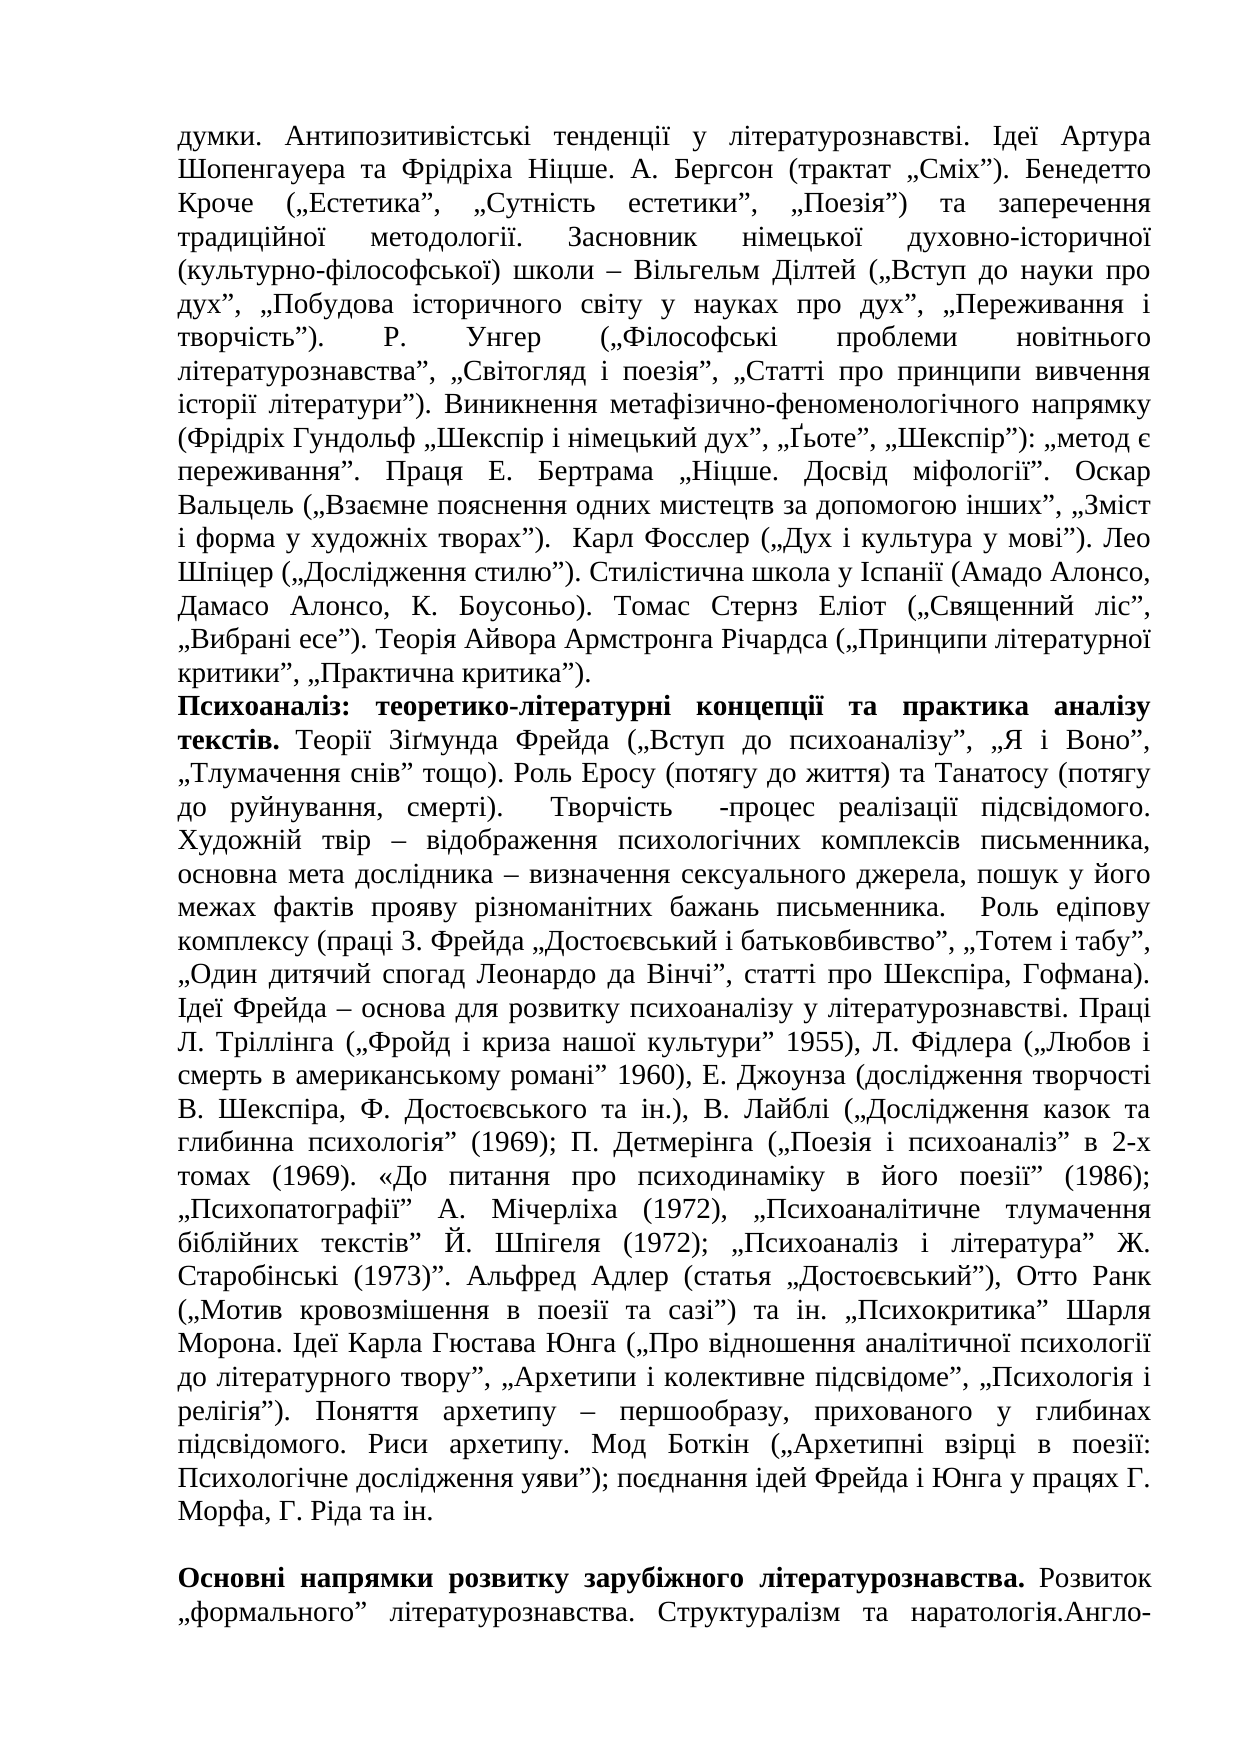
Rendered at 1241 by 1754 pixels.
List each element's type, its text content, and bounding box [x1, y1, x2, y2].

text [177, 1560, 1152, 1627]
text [177, 118, 1152, 688]
text Психоаналіз: теоретико-літературні концепції та практика аналізу текстів. Теорії Зіґмунда Фрейда („Вступ до психоаналізу”, „Я і Воно”, „Тлумачення снів” тощо). Роль Еросу (потягу до життя) та Танатосу (потягу до руйнування, смерті). Творчість -процес реалізації підсвідомого. Художній твір – відображення психологічних комплексів письменника, основна мета дослідника – визначення сексуального джерела, пошук у його межах фактів прояву різноманітних бажань письменника. Роль едіпову комплексу (праці З. Фрейда „Достоєвський і батьковбивство”, „Тотем і табу”, „Один дитячий спогад Леонардо да Вінчі”, статті про Шекспіра, Гофмана). Ідеї Фрейда – основа для розвитку психоаналізу у літературознавстві. Праці Л. Тріллінга („Фройд і криза нашої культури” 1955), Л. Фідлера („Любов і смерть в американському романі” 1960), Е. Джоунза (дослідження творчості В. Шекспіра, Ф. Достоєвського та ін.), В. Лайблі („Дослідження казок та глибинна психологія” (1969); П. Детмерінга („Поезія і психоаналіз” в 2-х томах (1969). «До питання про психодинаміку в його поезії” (1986); „Психопатографії” А. Мічерліха (1972), „Психоаналітичне тлумачення біблійних текстів” Й. Шпігеля (1972); „Психоаналіз і література” Ж. Старобінські (1973)”. Альфред Адлер (статья „Достоєвський”), Отто Ранк („Мотив кровозмішення в поезії та сазі”) та ін. „Психокритика” Шарля Морона. Ідеї Карла Гюстава Юнга („Про відношення аналітичної психології до літературного твору”, „Архетипи і колективне підсвідоме”, „Психологія і релігія”). Поняття архетипу – першообразу, прихованого у глибинах підсвідомого. Риси архетипу. Мод Боткін („Архетипні взірці в поезії: Психологічне дослідження уяви”); поєднання ідей Фрейда і Юнга у працях Г. Морфа, Г. Ріда та ін. [177, 688, 1152, 1527]
